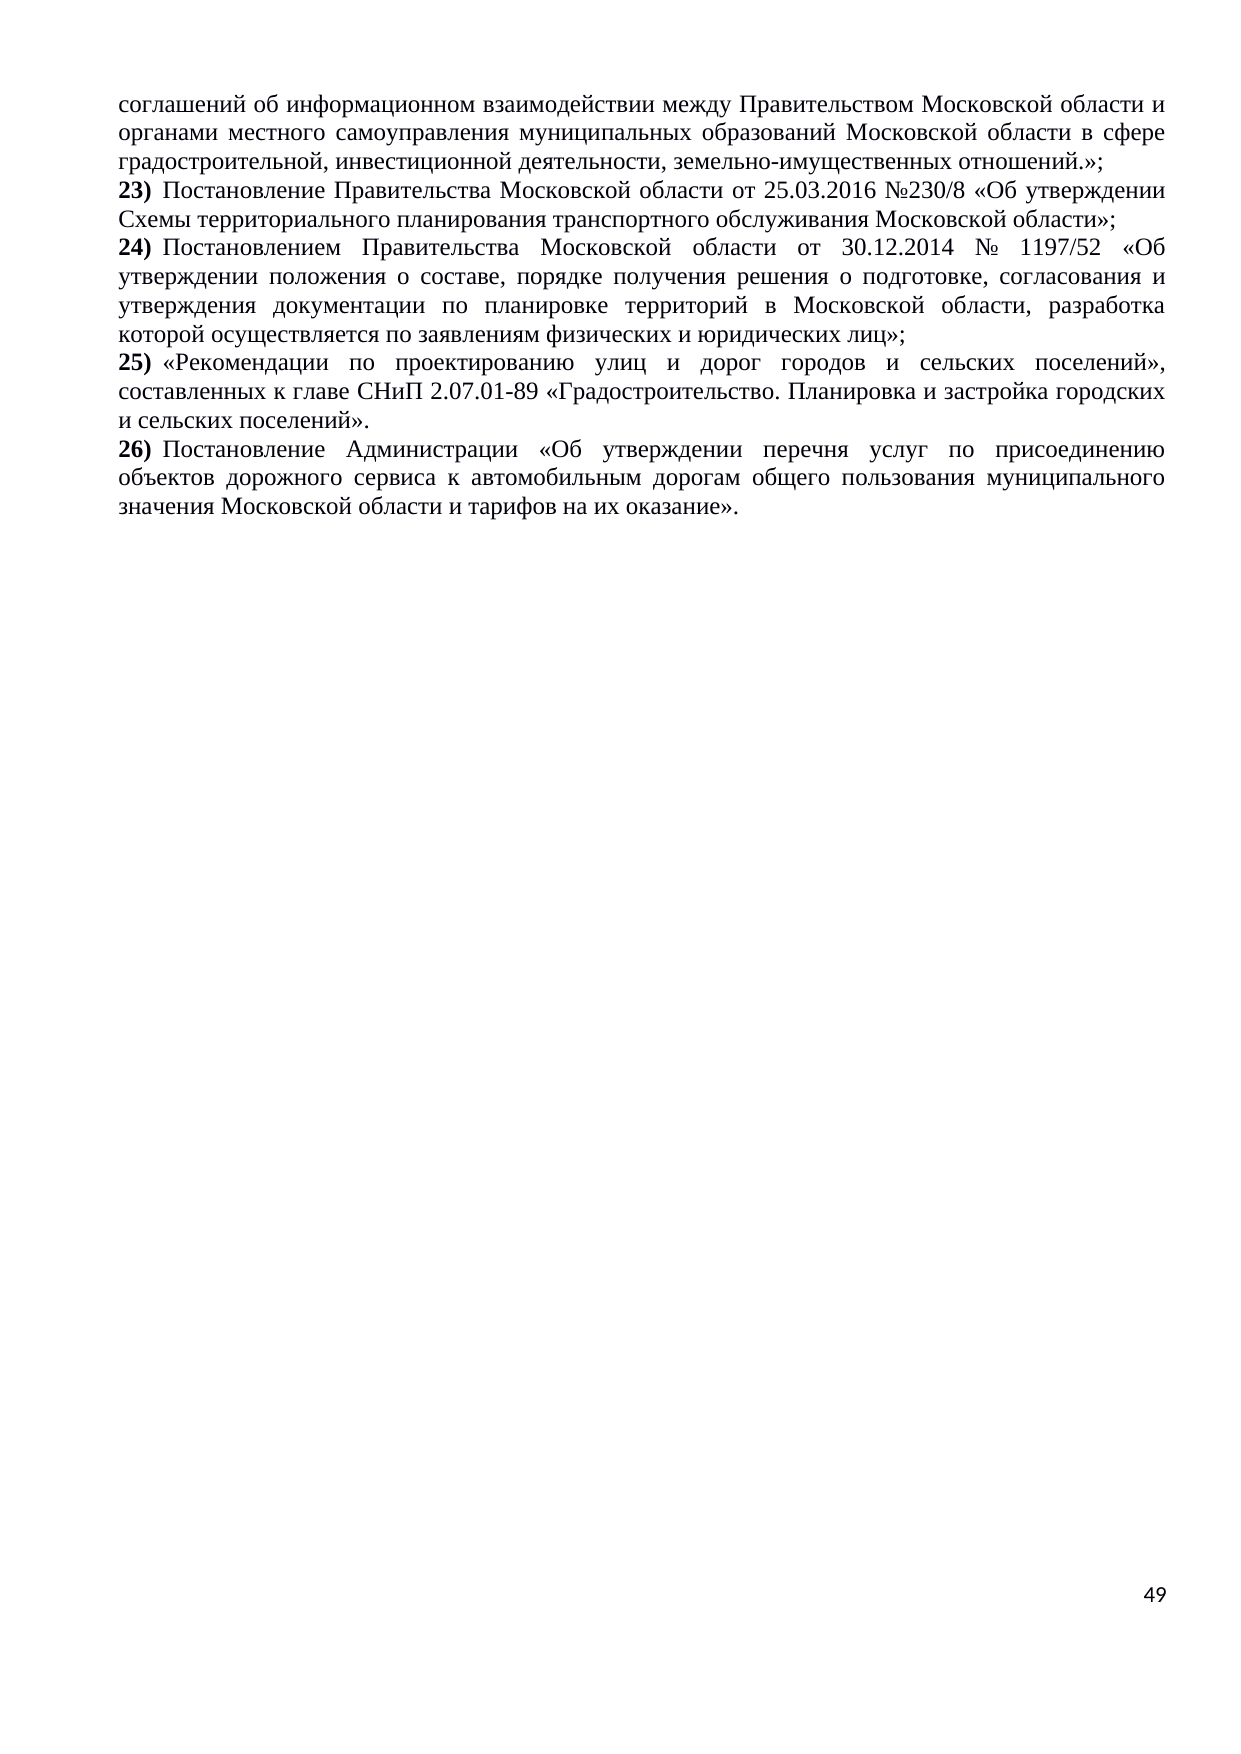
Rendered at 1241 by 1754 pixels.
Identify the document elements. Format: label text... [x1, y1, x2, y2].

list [118, 89, 1166, 175]
list Постановление Правительства Московской области от 25.03.2016 №230/8 «Об утверждении Схемы территориального планирования транспортного обслуживания Московской области»; [118, 175, 1166, 232]
list Постановление Администрации «Об утверждении перечня услуг по присоединению объектов дорожного сервиса к автомобильным дорогам общего пользования муниципального значения Московской области и тарифов на их оказание». [118, 434, 1166, 520]
list Постановлением Правительства Московской области от 30.12.2014 № 1197/52 «Об утверждении положения о составе, порядке получения решения о подготовке, согласования и утверждения документации по планировке территорий в Московской области, разработка которой осуществляется по заявлениям физических и юридических лиц»; [118, 232, 1166, 347]
list «Рекомендации по проектированию улиц и дорог городов и сельских поселений», составленных к главе СНиП 2.07.01-89 «Градостроительство. Планировка и застройка городских и сельских поселений». [118, 347, 1166, 434]
